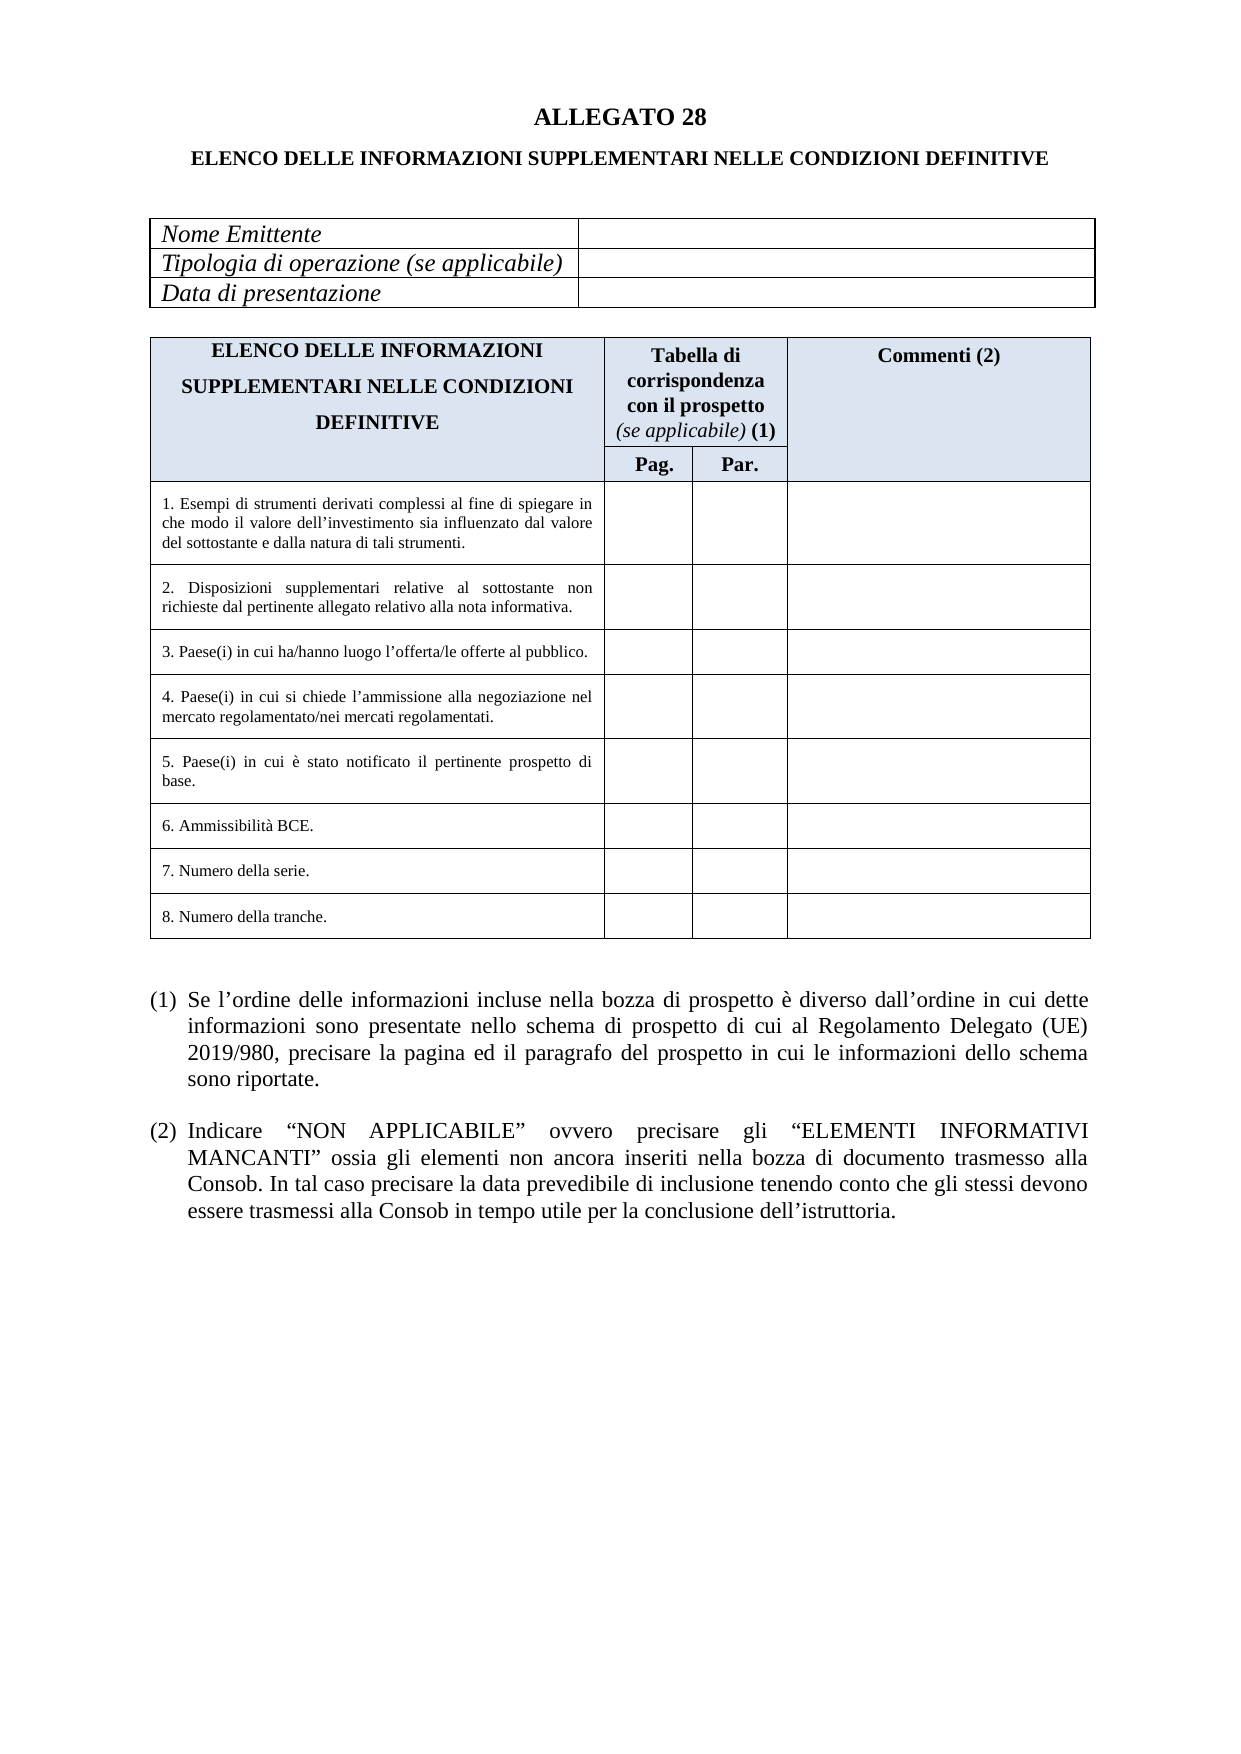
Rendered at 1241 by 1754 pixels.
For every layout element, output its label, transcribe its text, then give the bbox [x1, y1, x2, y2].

table_cell [605, 482, 692, 564]
table_cell 3. Paese(i) in cui ha/hanno luogo l’offerta/le offerte al pubblico. [151, 630, 604, 674]
table_cell [693, 804, 787, 848]
table_cell [788, 849, 1090, 893]
table_cell Par. [693, 447, 787, 481]
table_cell [605, 675, 692, 738]
table_cell Tipologia di operazione (se applicabile) [151, 249, 578, 277]
list Se l’ordine delle informazioni incluse nella bozza di prospetto è diverso dall’ordine in cui dette informazioni sono presentate nello schema di prospetto di cui al Regolamento Delegato (UE) 2019/980, precisare la pagina ed il paragrafo del prospetto in cui le informazioni dello schema sono riportate. [150, 986, 1090, 1091]
table_cell [693, 630, 787, 674]
table_cell [605, 739, 692, 802]
table_header Commenti (2) [788, 338, 1090, 481]
table_cell [579, 278, 1094, 307]
table_cell [579, 249, 1094, 277]
table_cell [788, 482, 1090, 564]
table_header Nome Emittente [151, 219, 578, 247]
table_cell [605, 565, 692, 628]
table_cell [605, 630, 692, 674]
table_cell [788, 675, 1090, 738]
list Indicare “NON APPLICABILE” ovvero precisare gli “ELEMENTI INFORMATIVI MANCANTI” ossia gli elementi non ancora inseriti nella bozza di documento trasmesso alla Consob. In tal caso precisare la data prevedibile di inclusione tenendo conto che gli stessi devono essere trasmessi alla Consob in tempo utile per la conclusione dell’istruttoria. [150, 1118, 1090, 1223]
table_cell Pag. [605, 447, 692, 481]
table_cell 2. Disposizioni supplementari relative al sottostante non richieste dal pertinente allegato relativo alla nota informativa. [151, 565, 604, 628]
table_cell [788, 565, 1090, 628]
table_cell 7. Numero della serie. [151, 849, 604, 893]
text ELENCO DELLE INFORMAZIONI SUPPLEMENTARI NELLE CONDIZIONI DEFINITIVE [150, 146, 1090, 170]
table_cell [788, 630, 1090, 674]
table_cell [788, 739, 1090, 802]
table_cell 8. Numero della tranche. [151, 894, 604, 938]
table_header Tabella di corrispondenza con il prospetto (se applicabile) (1) [605, 338, 787, 446]
table_cell [788, 804, 1090, 848]
table_cell [605, 804, 692, 848]
table_header [579, 219, 1094, 247]
table_cell 5. Paese(i) in cui è stato notificato il pertinente prospetto di base. [151, 739, 604, 802]
table_header ELENCO DELLE INFORMAZIONI SUPPLEMENTARI NELLE CONDIZIONI DEFINITIVE [151, 338, 604, 481]
table_cell [693, 675, 787, 738]
table_cell [693, 894, 787, 938]
table_cell [788, 894, 1090, 938]
table_cell [693, 849, 787, 893]
table_cell 1. Esempi di strumenti derivati complessi al fine di spiegare in che modo il valore dell’investimento sia influenzato dal valore del sottostante e dalla natura di tali strumenti. [151, 482, 604, 564]
table_cell [693, 482, 787, 564]
table_cell [605, 894, 692, 938]
table_cell [693, 565, 787, 628]
table_cell Data di presentazione [151, 278, 578, 307]
table_cell 6. Ammissibilità BCE. [151, 804, 604, 848]
text ALLEGATO 28 [150, 102, 1090, 131]
table_cell [605, 849, 692, 893]
table_cell [693, 739, 787, 802]
table_cell 4. Paese(i) in cui si chiede l’ammissione alla negoziazione nel mercato regolamentato/nei mercati regolamentati. [151, 675, 604, 738]
